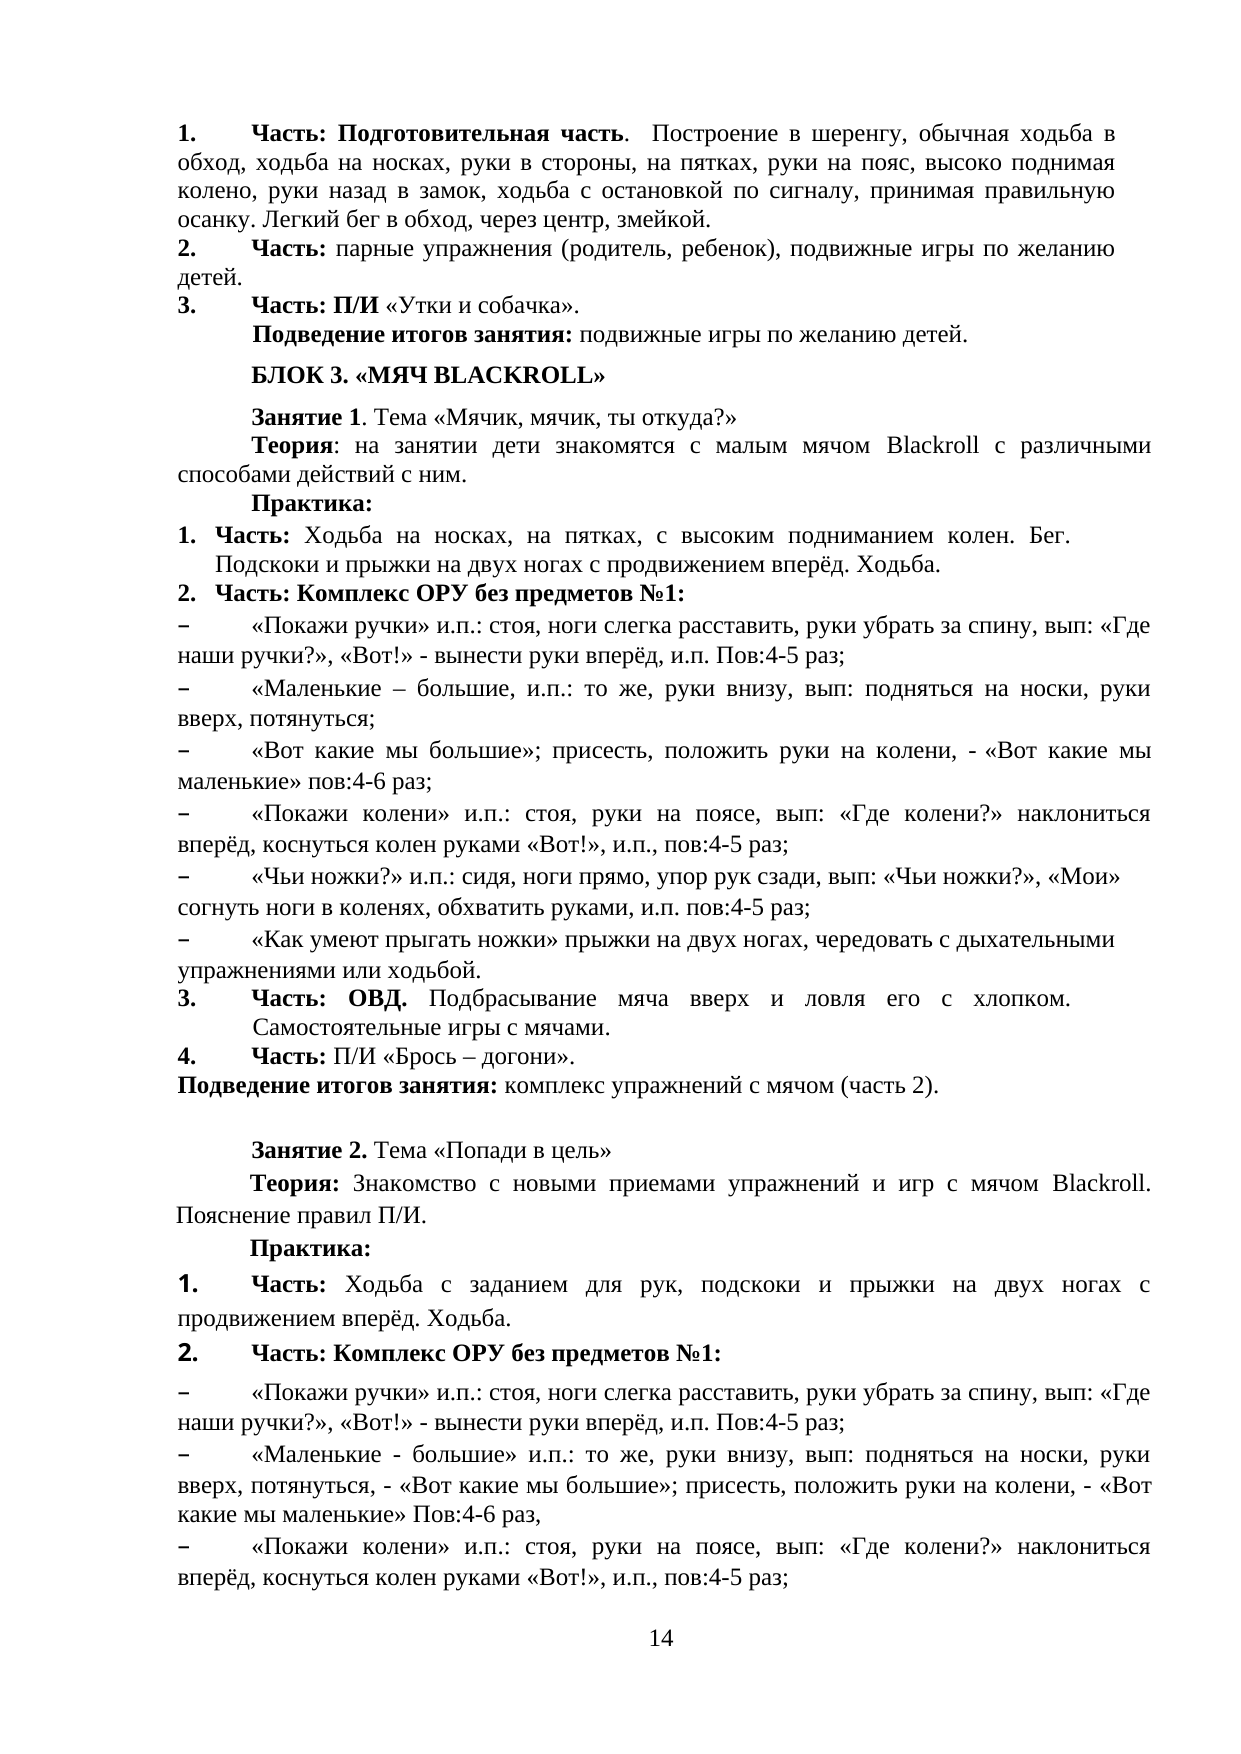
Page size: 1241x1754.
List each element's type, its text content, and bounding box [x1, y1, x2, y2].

text Подведение итогов занятия: комплекс упражнений с мячом (часть 2). [177, 1070, 1071, 1098]
list Часть: ОВД. Подбрасывание мяча вверх и ловля его с хлопком. Самостоятельные игры с мячами. [177, 983, 1071, 1041]
text Занятие 1. Тема «Мячик, мячик, ты откуда?» [251, 402, 1071, 431]
list Часть: Ходьба на носках, на пятках, с высоким подниманием колен. Бег. Подскоки и прыжки на двух ногах с продвижением вперёд. Ходьба. [177, 520, 1071, 578]
list Практика: [177, 488, 1071, 517]
text БЛОК 3. «МЯЧ BLACKROLL» [177, 361, 1071, 389]
text Подведение итогов занятия: подвижные игры по желанию детей. [177, 319, 1071, 348]
list Часть: П/И «Утки и собачка». [177, 291, 1116, 319]
list «Маленькие - большие» и.п.: то же, руки внизу, вып: подняться на носки, руки вверх, потянуться, - «Вот какие мы большие»; присесть, положить руки на колени, - «Вот какие мы маленькие» Пов:4-6 раз, [177, 1436, 1152, 1528]
list Часть: Комплекс ОРУ без предметов №1: [177, 578, 1071, 607]
list «Вот какие мы большие»; присесть, положить руки на колени, - «Вот какие мы маленькие» пов:4-6 раз; [177, 732, 1152, 795]
list Часть: Комплекс ОРУ без предметов №1: [177, 1335, 1152, 1369]
text Занятие 2. Тема «Попади в цель» [177, 1135, 1152, 1164]
list Часть: П/И «Брось – догони». [177, 1041, 1071, 1070]
text Теория: на занятии дети знакомятся с малым мячом Blackroll с различными способами действий с ним. [177, 431, 1152, 488]
list «Как умеют прыгать ножки» прыжки на двух ногах, чередовать с дыхательными упражнениями или ходьбой. [177, 921, 1152, 983]
list Часть: Ходьба с заданием для рук, подскоки и прыжки на двух ногах с продвижением вперёд. Ходьба. [177, 1265, 1152, 1332]
list «Покажи ручки» и.п.: стоя, ноги слегка расставить, руки убрать за спину, вып: «Где наши ручки?», «Вот!» - вынести руки вперёд, и.п. Пов:4-5 раз; [177, 607, 1152, 669]
list «Чьи ножки?» и.п.: сидя, ноги прямо, упор рук сзади, вып: «Чьи ножки?», «Мои» согнуть ноги в коленях, обхватить руками, и.п. пов:4-5 раз; [177, 858, 1152, 921]
list Часть: парные упражнения (родитель, ребенок), подвижные игры по желанию детей. [177, 233, 1116, 291]
list «Покажи колени» и.п.: стоя, руки на поясе, вып: «Где колени?» наклониться вперёд, коснуться колен руками «Вот!», и.п., пов:4-5 раз; [177, 795, 1152, 858]
text Теория: Знакомство с новыми приемами упражнений и игр с мячом Blackroll. Пояснение правил П/И. [176, 1168, 1152, 1229]
list «Покажи колени» и.п.: стоя, руки на поясе, вып: «Где колени?» наклониться вперёд, коснуться колен руками «Вот!», и.п., пов:4-5 раз; [177, 1528, 1152, 1590]
list «Маленькие – большие, и.п.: то же, руки внизу, вып: подняться на носки, руки вверх, потянуться; [177, 669, 1152, 732]
list «Покажи ручки» и.п.: стоя, ноги слегка расставить, руки убрать за спину, вып: «Где наши ручки?», «Вот!» - вынести руки вперёд, и.п. Пов:4-5 раз; [177, 1373, 1152, 1436]
text Практика: [176, 1233, 1152, 1261]
